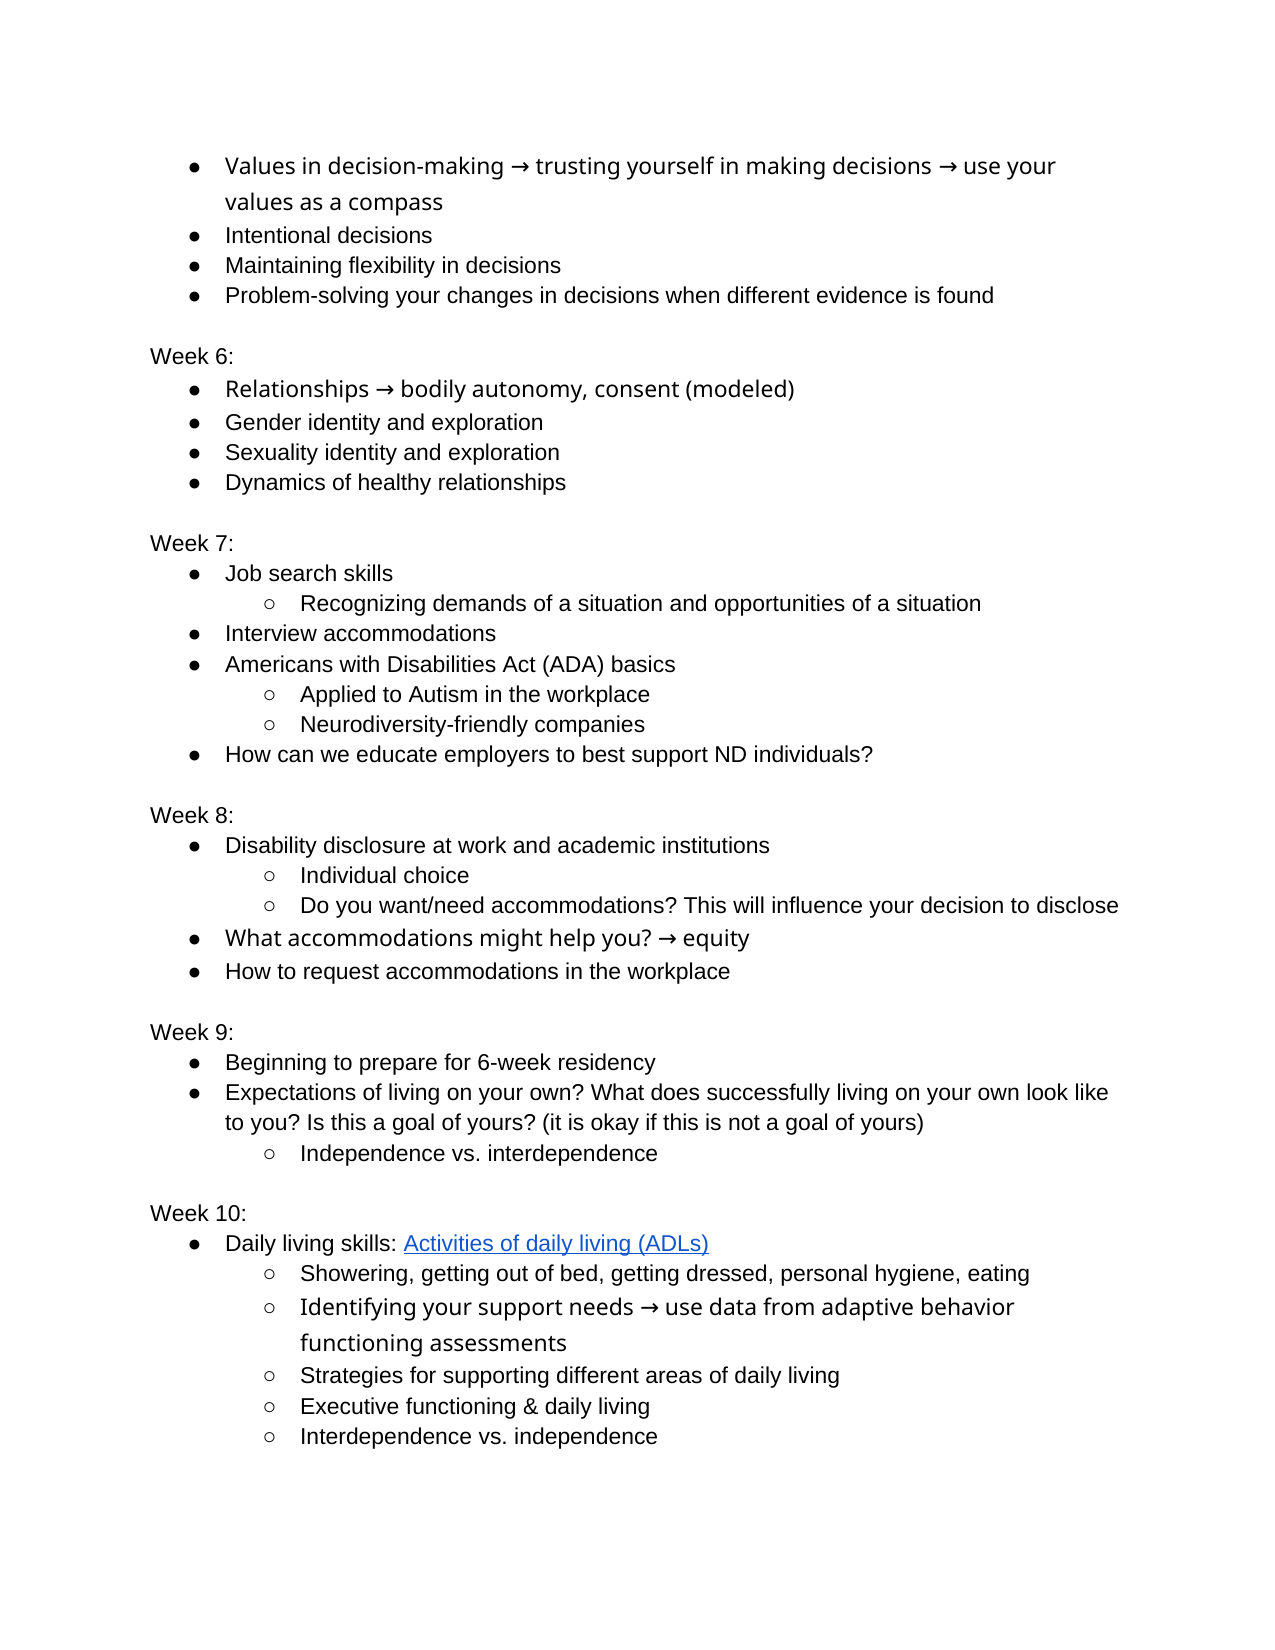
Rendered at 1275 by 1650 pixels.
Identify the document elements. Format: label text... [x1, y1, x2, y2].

text Week 7: [150, 530, 1125, 556]
list Daily living skills: Activities of daily living (ADLs) [187, 1230, 1125, 1257]
list Expectations of living on your own? What does successfully living on your own look like to you? Is this a goal of yours? (it is okay if this is not a goal of yours) [187, 1079, 1125, 1136]
list Job search skills [187, 560, 1125, 586]
list Interdependence vs. independence [262, 1423, 1125, 1449]
list Gender identity and exploration [187, 409, 1125, 435]
list Executive functioning & daily living [262, 1393, 1125, 1419]
list Recognizing demands of a situation and opportunities of a situation [262, 590, 1125, 616]
list Do you want/need accommodations? This will influence your decision to disclose [262, 892, 1125, 918]
list Individual choice [262, 862, 1125, 888]
list Intentional decisions [187, 222, 1125, 248]
list Relationships → bodily autonomy, consent (modeled) [187, 373, 1125, 404]
list Neurodiversity-friendly companies [262, 711, 1125, 737]
list How can we educate employers to best support ND individuals? [187, 741, 1125, 767]
list How to request accommodations in the workplace [187, 958, 1125, 985]
list Sexuality identity and exploration [187, 439, 1125, 465]
list Beginning to prepare for 6-week residency [187, 1049, 1125, 1075]
list Maintaining flexibility in decisions [187, 252, 1125, 278]
list Problem-solving your changes in decisions when different evidence is found [187, 282, 1125, 309]
text Week 9: [150, 1019, 1125, 1045]
text Week 10: [150, 1200, 1125, 1226]
list Showering, getting out of bed, getting dressed, personal hygiene, eating [262, 1260, 1125, 1287]
list Interview accommodations [187, 620, 1125, 647]
text Week 6: [150, 343, 1125, 369]
list Strategies for supporting different areas of daily living [262, 1362, 1125, 1389]
list Disability disclosure at work and academic institutions [187, 832, 1125, 858]
list Applied to Autism in the workplace [262, 681, 1125, 707]
list Identifying your support needs → use data from adaptive behavior functioning assessments [262, 1291, 1125, 1358]
list Independence vs. interdependence [262, 1139, 1125, 1166]
list What accommodations might help you? → equity [187, 922, 1125, 954]
list Dynamics of healthy relationships [187, 469, 1125, 496]
list Americans with Disabilities Act (ADA) basics [187, 651, 1125, 677]
text Week 8: [150, 802, 1125, 828]
list Values in decision-making → trusting yourself in making decisions → use your values as a compass [187, 150, 1125, 217]
